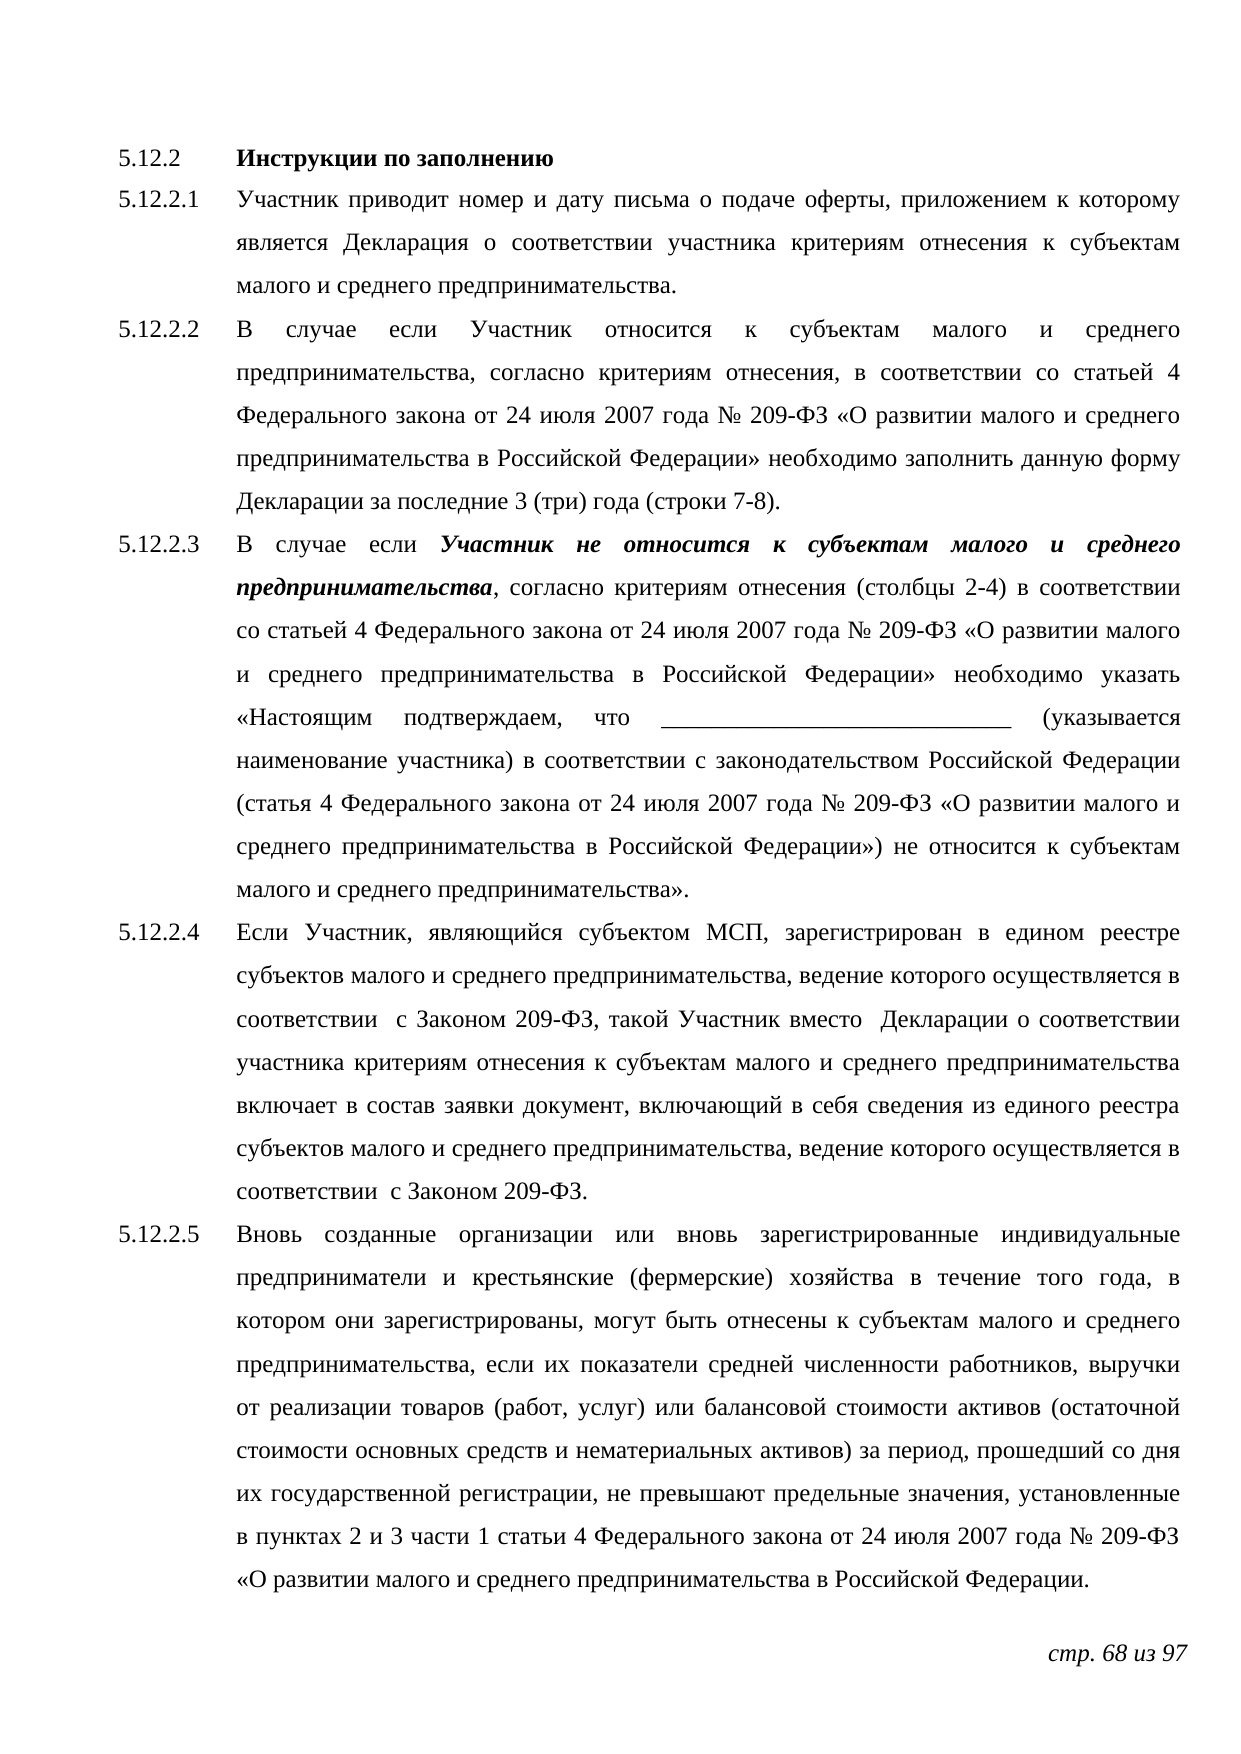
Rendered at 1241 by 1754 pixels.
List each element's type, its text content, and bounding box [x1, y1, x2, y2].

text Участник приводит номер и дату письма о подаче оферты, приложением к которому является Декларация о соответствии участника критериям отнесения к субъектам малого и среднего предпринимательства. [118, 184, 1181, 299]
text Если Участник, являющийся субъектом МСП, зарегистрирован в едином реестре субъектов малого и среднего предпринимательства, ведение которого осуществляется в соответствии с Законом 209-ФЗ, такой Участник вместо Декларации о соответствии участника критериям отнесения к субъектам малого и среднего предпринимательства включает в состав заявки документ, включающий в себя сведения из единого реестра субъектов малого и среднего предпринимательства, ведение которого осуществляется в соответствии с Законом 209-ФЗ. [118, 917, 1181, 1205]
list В случае если Участник относится к субъектам малого и среднего предпринимательства, согласно критериям отнесения, в соответствии со статьей 4 Федерального закона от 24 июля 2007 года № 209-ФЗ «О развитии малого и среднего предпринимательства в Российской Федерации» необходимо заполнить данную форму Декларации за последние 3 (три) года (строки 7-8). [118, 314, 1181, 515]
text Вновь созданные организации или вновь зарегистрированные индивидуальные предприниматели и крестьянские (фермерские) хозяйства в течение того года, в котором они зарегистрированы, могут быть отнесены к субъектам малого и среднего предпринимательства, если их показатели средней численности работников, выручки от реализации товаров (работ, услуг) или балансовой стоимости активов (остаточной стоимости основных средств и нематериальных активов) за период, прошедший со дня их государственной регистрации, не превышают предельные значения, установленные в пунктах 2 и 3 части 1 статьи 4 Федерального закона от 24 июля 2007 года № 209-ФЗ «О развитии малого и среднего предпринимательства в Российской Федерации. [118, 1219, 1181, 1593]
list В случае если Участник не относится к субъектам малого и среднего предпринимательства, согласно критериям отнесения (столбцы 2-4) в соответствии со статьей 4 Федерального закона от 24 июля 2007 года № 209-ФЗ «О развитии малого и среднего предпринимательства в Российской Федерации» необходимо указать «Настоящим подтверждаем, что ____________________________ (указывается наименование участника) в соответствии с законодательством Российской Федерации (статья 4 Федерального закона от 24 июля 2007 года № 209-ФЗ «О развитии малого и среднего предпринимательства в Российской Федерации») не относится к субъектам малого и среднего предпринимательства». [118, 529, 1181, 903]
list Инструкции по заполнению [118, 143, 1181, 172]
